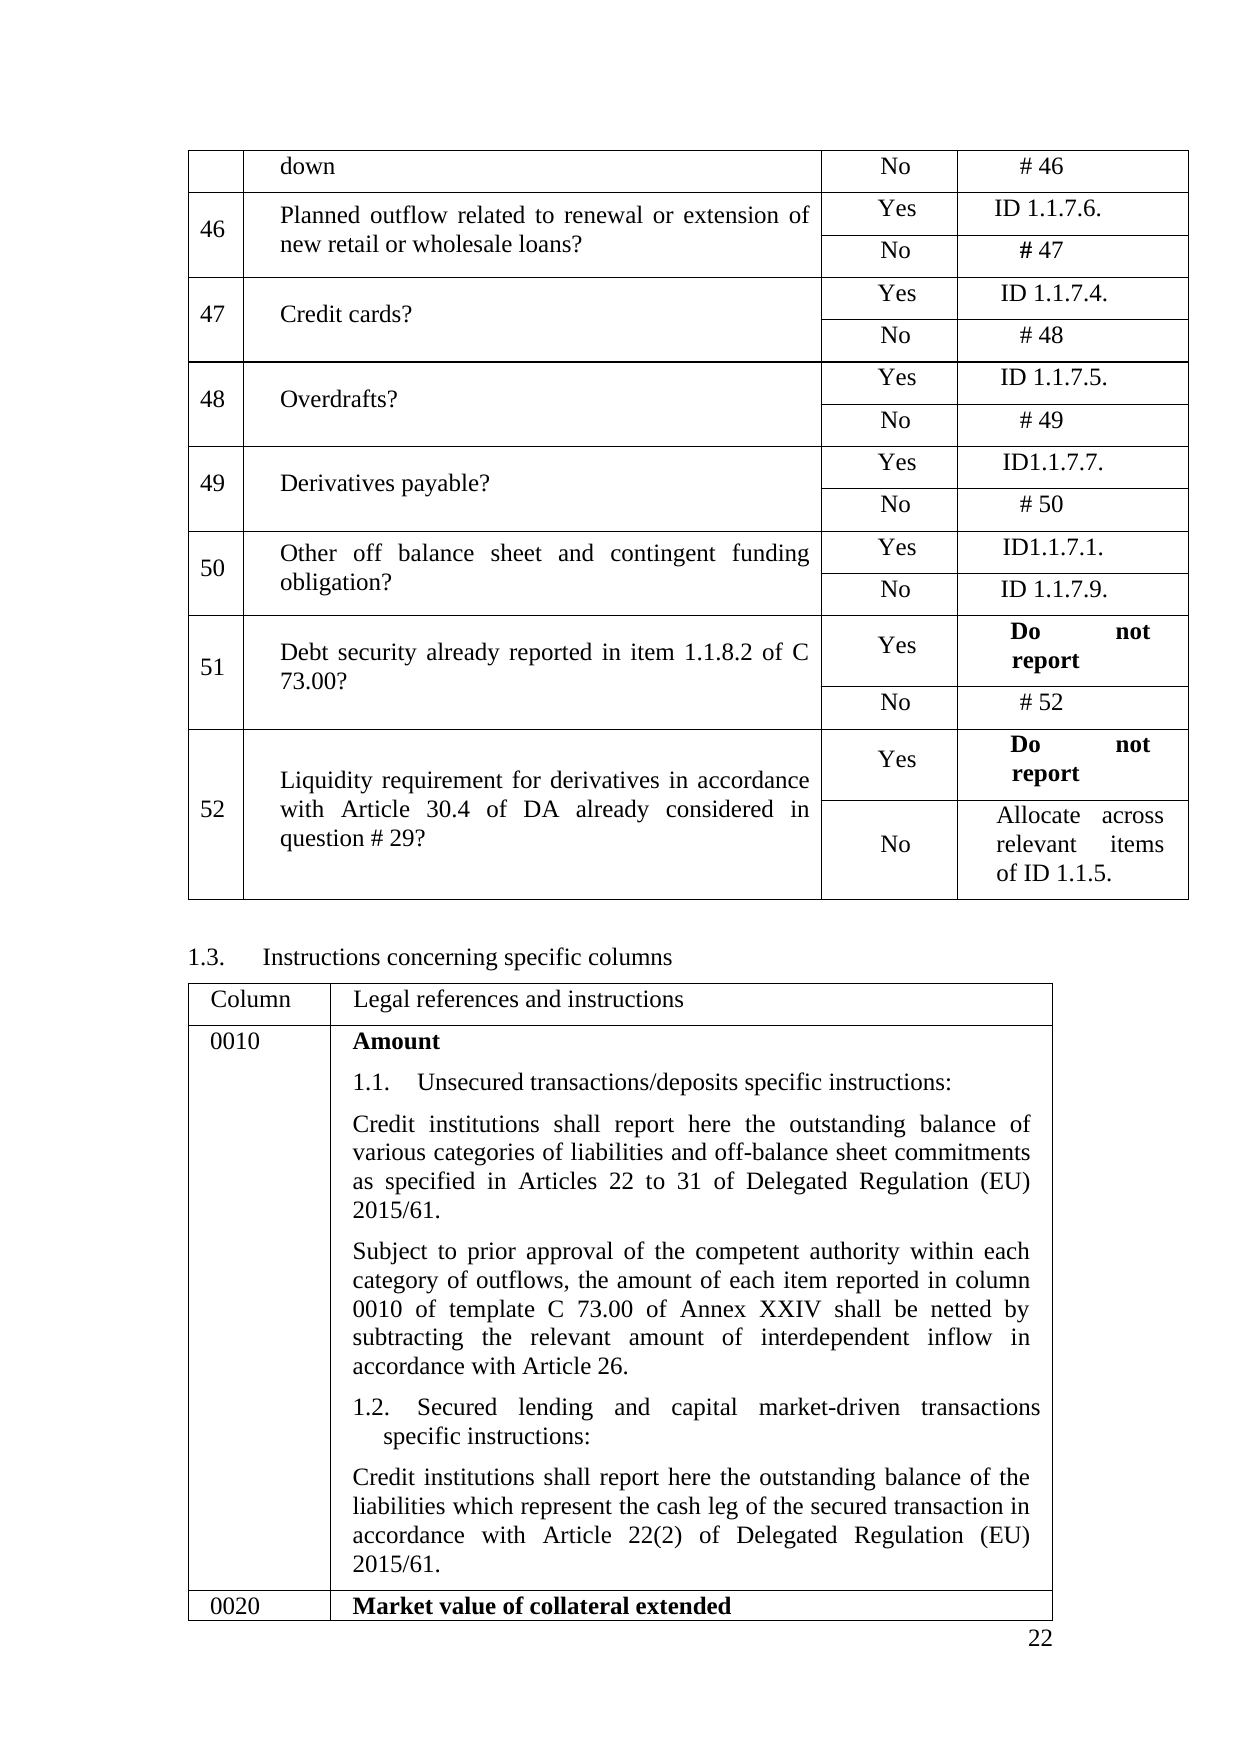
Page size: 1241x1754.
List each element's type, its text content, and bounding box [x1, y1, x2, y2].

table_cell 51 [189, 616, 243, 728]
table_cell 45 [189, 151, 243, 192]
table_cell Liquidity requirement for derivatives in accordance with Article 30.4 of DA already considered in question # 29? [244, 730, 821, 899]
table_cell No [822, 405, 957, 446]
table_cell ID 1.1.7.6. [958, 193, 1188, 234]
table_cell No [822, 574, 957, 615]
table_header Column [189, 984, 330, 1025]
table_cell Overdrafts? [244, 363, 821, 446]
table_cell No [822, 801, 957, 899]
table_cell ID1.1.7.1. [958, 532, 1188, 573]
table_cell No [822, 236, 957, 277]
table_cell Do not report [958, 616, 1188, 686]
table_cell # 49 [958, 405, 1188, 446]
table_cell # 46 [958, 151, 1188, 192]
table_cell ID 1.1.7.9. [958, 574, 1188, 615]
table_cell Credit cards? [244, 278, 821, 361]
table_cell Do not report [958, 730, 1188, 799]
table_cell # 47 [958, 236, 1188, 277]
table_cell No [822, 489, 957, 531]
table_cell 47 [189, 278, 243, 361]
table_cell Yes [822, 363, 957, 404]
table_cell Yes [822, 616, 957, 686]
table_header Legal references and instructions [331, 984, 1052, 1025]
table_cell 49 [189, 447, 243, 531]
table_cell Planned outflow related to renewal or extension of new retail or wholesale loans? [244, 193, 821, 277]
table_cell 0010 [189, 1026, 330, 1590]
table_cell Derivatives payable? [244, 447, 821, 531]
table_cell Yes [822, 447, 957, 488]
table_cell Allocate across relevant items of ID 1.1.5. [958, 801, 1188, 899]
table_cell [244, 151, 821, 192]
table_cell Debt security already reported in item 1.1.8.2 of C 73.00? [244, 616, 821, 728]
table_cell 46 [189, 193, 243, 277]
table_cell # 52 [958, 687, 1188, 728]
table_cell Amount 1.1. Unsecured transactions/deposits specific instructions: Credit institutions shall report here the outstanding balance of various categories of liabilities and off-balance sheet commitments as specified in Articles 22 to 31 of Delegated Regulation (EU) 2015/61. Subject to prior approval of the competent authority within each category of outflows, the amount of each item reported in column 0010 of template C 73.00 of Annex XXIV shall be netted by subtracting the relevant amount of interdependent inflow in accordance with Article 26. 1.2. Secured lending and capital market-driven transactions specific instructions: Credit institutions shall report here the outstanding balance of the liabilities which represent the cash leg of the secured transaction in accordance with Article 22(2) of Delegated Regulation (EU) 2015/61. [331, 1026, 1052, 1590]
table_cell 50 [189, 532, 243, 615]
table_cell 52 [189, 730, 243, 899]
table_cell No [822, 687, 957, 728]
table_cell No [822, 320, 957, 361]
table_cell Yes [822, 532, 957, 573]
table_cell Yes [822, 278, 957, 319]
table_cell 0020 [189, 1591, 330, 1620]
table_cell ID 1.1.7.4. [958, 278, 1188, 319]
table_cell No [822, 151, 957, 192]
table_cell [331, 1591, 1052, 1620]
table_cell Yes [822, 193, 957, 234]
table_cell ID1.1.7.7. [958, 447, 1188, 488]
table_cell Yes [822, 730, 957, 799]
table_cell # 48 [958, 320, 1188, 361]
table_cell Other off balance sheet and contingent funding obligation? [244, 532, 821, 615]
table_cell ID 1.1.7.5. [958, 363, 1188, 404]
table_cell # 50 [958, 489, 1188, 531]
list 1.3. Instructions concerning specific columns [187, 942, 1053, 970]
table_cell 48 [189, 363, 243, 446]
